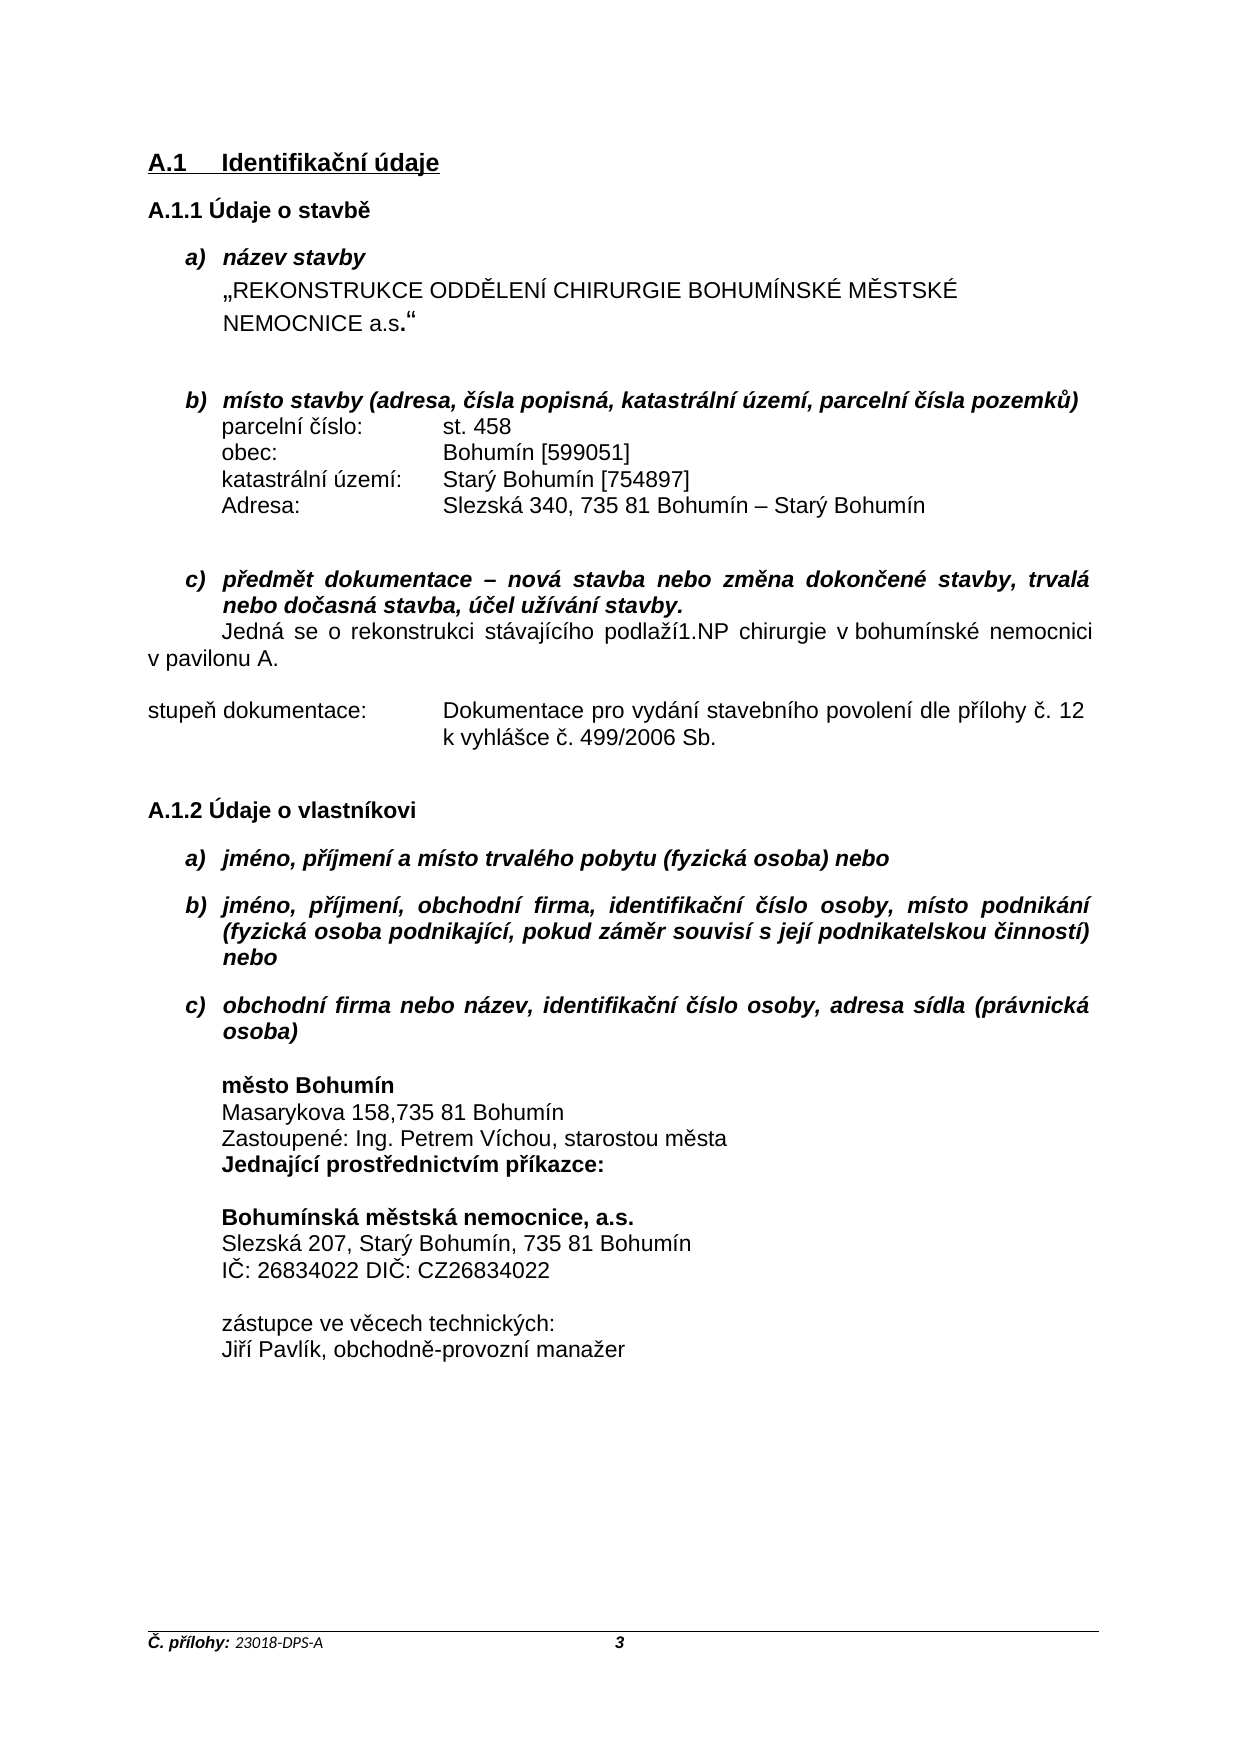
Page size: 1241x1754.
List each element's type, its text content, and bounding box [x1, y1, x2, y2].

subtitle A.1.2 Údaje o vlastníkovi [148, 797, 1093, 824]
text katastrální území: Starý Bohumín [754897] [148, 466, 1093, 492]
subtitle A.1 Identifikační údaje [148, 148, 1093, 176]
subtitle název stavby [185, 244, 1093, 271]
text Bohumínská městská nemocnice, a.s. [221, 1204, 1093, 1230]
text Adresa: Slezská 340, 735 81 Bohumín – Starý Bohumín [148, 492, 1093, 518]
text město Bohumín [148, 1072, 1093, 1099]
text Jednající prostřednictvím příkazce: [221, 1151, 1093, 1178]
text Zastoupené: Ing. Petrem Víchou, starostou města [221, 1125, 1093, 1151]
text zástupce ve věcech technických: [221, 1309, 1093, 1336]
subtitle místo stavby (adresa, čísla popisná, katastrální území, parcelní čísla pozemků) [185, 387, 1093, 413]
list „REKONSTRUKCE ODDĚLENÍ CHIRURGIE BOHUMÍNSKÉ MĚSTSKÉ NEMOCNICE a.s.“ [223, 271, 1093, 338]
text Jiří Pavlík, obchodně-provozní manažer [221, 1336, 1093, 1362]
subtitle A.1.1 Údaje o stavbě [148, 197, 1093, 223]
text Jedná se o rekonstrukci stávajícího podlaží1.NP chirurgie v bohumínské nemocnici v pavilonu A. [148, 618, 1093, 671]
text Slezská 207, Starý Bohumín, 735 81 Bohumín [221, 1230, 1093, 1257]
subtitle předmět dokumentace – nová stavba nebo změna dokončené stavby, trvalá nebo dočasná stavba, účel užívání stavby. [185, 566, 1093, 618]
text obec: Bohumín [599051] [148, 439, 1093, 466]
text stupeň dokumentace: Dokumentace pro vydání stavebního povolení dle přílohy č. 12 k vyhlášce č. 499/2006 Sb. [148, 697, 1093, 750]
subtitle jméno, příjmení a místo trvalého pobytu (fyzická osoba) nebo [185, 844, 1093, 871]
text IČ: 26834022 DIČ: CZ26834022 [221, 1257, 1093, 1283]
text parcelní číslo: st. 458 [148, 413, 1093, 439]
subtitle jméno, příjmení, obchodní firma, identifikační číslo osoby, místo podnikání (fyzická osoba podnikající, pokud záměr souvisí s její podnikatelskou činností) nebo [185, 892, 1093, 971]
subtitle obchodní firma nebo název, identifikační číslo osoby, adresa sídla (právnická osoba) [185, 992, 1093, 1044]
text Masarykova 158,735 81 Bohumín [221, 1099, 1093, 1125]
